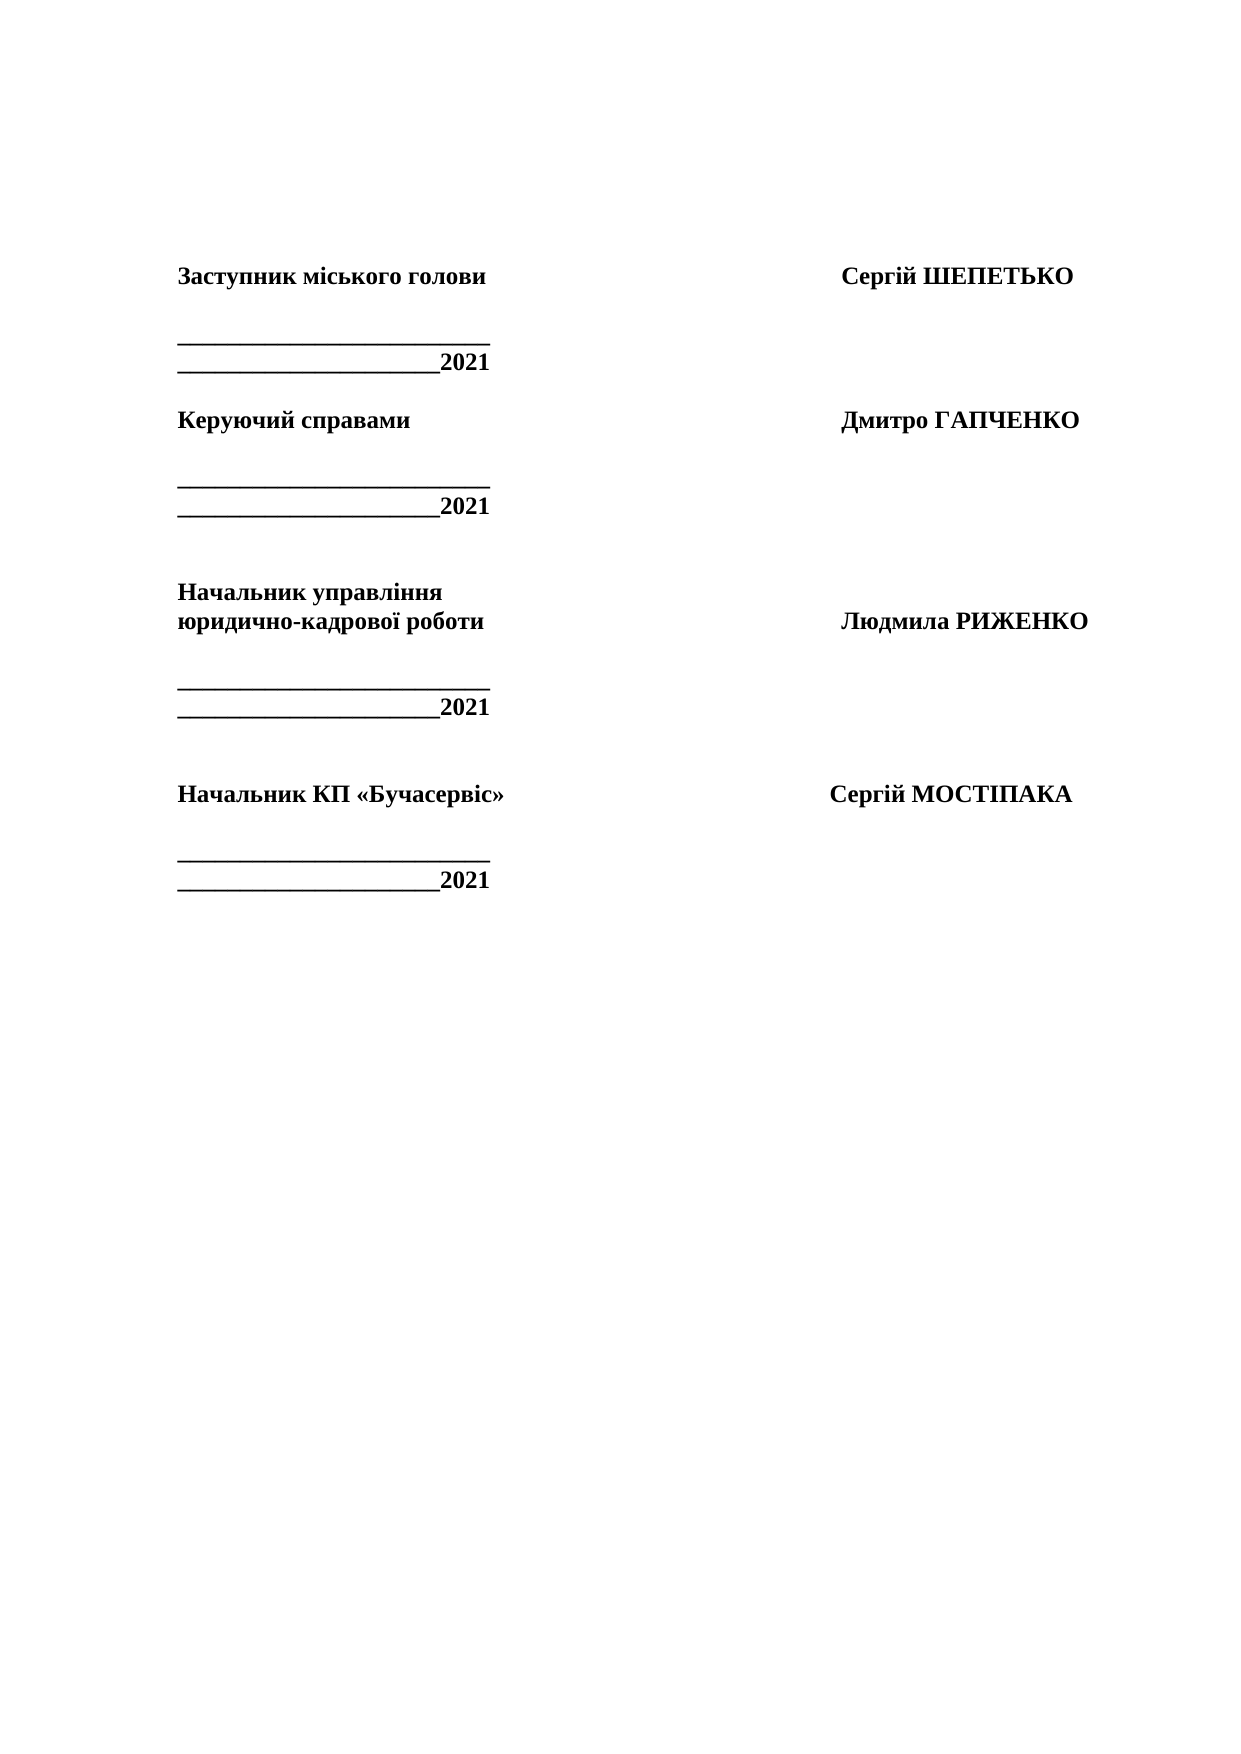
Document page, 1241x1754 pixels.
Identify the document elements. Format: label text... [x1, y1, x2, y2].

text _____________________2021 [177, 692, 1181, 721]
text _____________________2021 [177, 491, 1181, 520]
text _________________________ [177, 462, 1181, 491]
text Начальник КП «Бучасервіс» Сергій МОСТІПАКА [177, 779, 1181, 807]
text Начальник управління [177, 577, 1181, 606]
text _____________________2021 [177, 865, 1181, 894]
text Заступник міського голови Сергій ШЕПЕТЬКО [177, 261, 1181, 290]
text _________________________ [177, 836, 1181, 865]
text _________________________ [177, 664, 1181, 692]
text Керуючий справами Дмитро ГАПЧЕНКО [177, 405, 1181, 434]
text _____________________2021 [177, 347, 1181, 376]
text _________________________ [177, 319, 1181, 347]
text юридично-кадрової роботи Людмила РИЖЕНКО [177, 606, 1181, 635]
